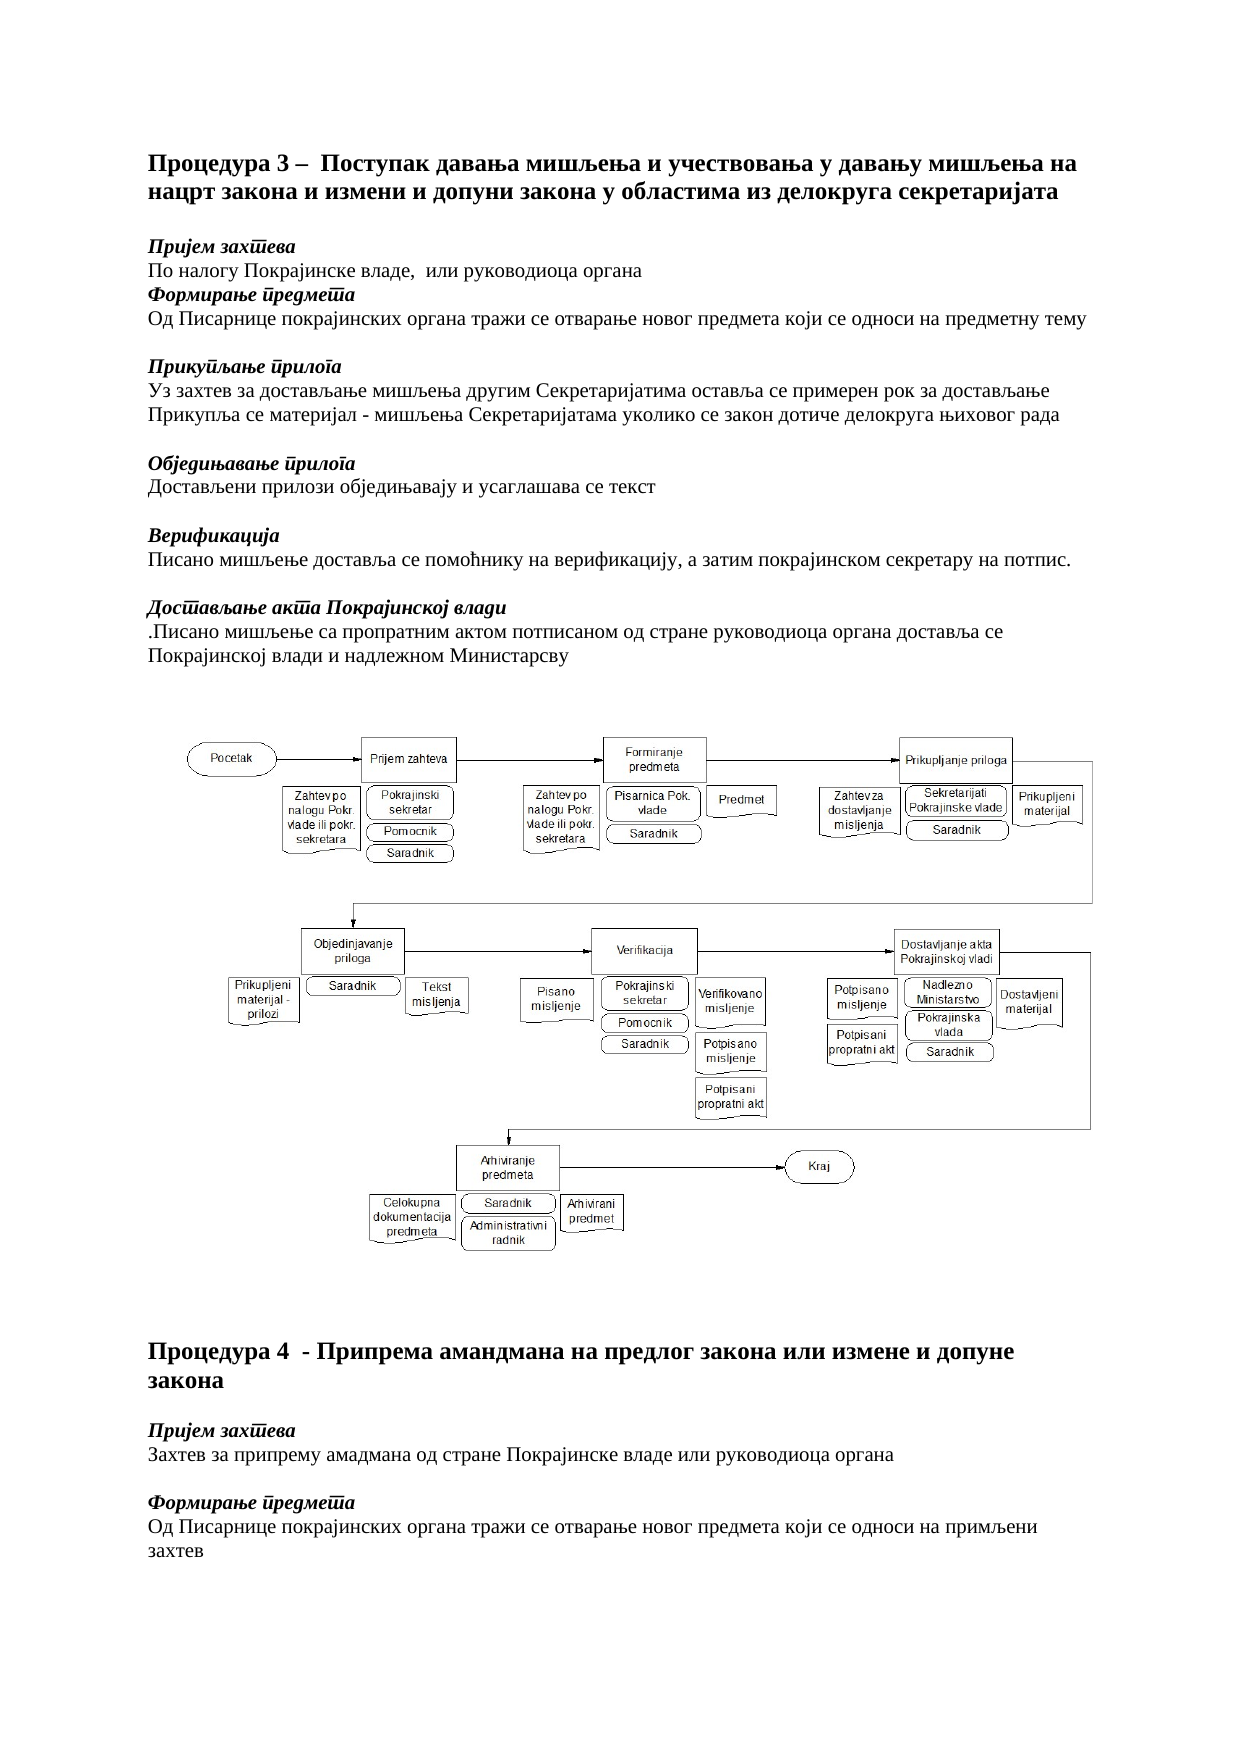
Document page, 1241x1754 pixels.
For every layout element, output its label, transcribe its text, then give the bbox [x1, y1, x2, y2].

text Пријем захтева [148, 1418, 1093, 1442]
text Од Писарнице покрајинских органа тражи се отварање новог предмета који се односи на предметну тему [148, 306, 1093, 330]
text Формирање предмета [148, 1490, 1093, 1514]
text По налогу Покрајинске владе, или руководиоца органа [148, 258, 1093, 282]
text Пријем захтева [148, 234, 1093, 258]
text Прикупљање прилога [148, 354, 1093, 378]
text Писано мишљење доставља се помоћнику на верификацију, а затим покрајинском секретару на потпис. [148, 547, 1093, 571]
picture [147, 691, 1093, 1251]
text .Писано мишљење са пропратним актом потписаном од стране руководиоца органа доставља се Покрајинској влади и надлежном Министарсву [148, 619, 1093, 667]
text Обједињавање прилога [148, 450, 1093, 474]
text Процедура 3 – Поступак давања мишљења и учествовања у давању мишљења на нацрт закона и измени и допуни закона у областима из делокруга секретаријата [148, 148, 1093, 205]
text Формирање предмета [148, 282, 1093, 306]
text Достављање акта Покрајинској влади [148, 595, 1093, 619]
text Достављени прилози обједињавају и усаглашава се текст [148, 474, 1093, 498]
text Процедура 4 - Припрема амандмана на предлог закона или измене и допуне закона [148, 1336, 1093, 1394]
text Захтев за припрему амадмана од стране Покрајинске владе или руководиоца органа [148, 1442, 1093, 1466]
text Од Писарнице покрајинских органа тражи се отварање новог предмета који се односи на примљени захтев [148, 1514, 1093, 1562]
text Уз захтев за достављање мишљења другим Секретаријатима оставља се примерен рок за достављање Прикупља се материјал - мишљења Секретаријатама уколико се закон дотиче делокруга њиховог рада [148, 378, 1093, 426]
text Верификација [148, 523, 1093, 547]
